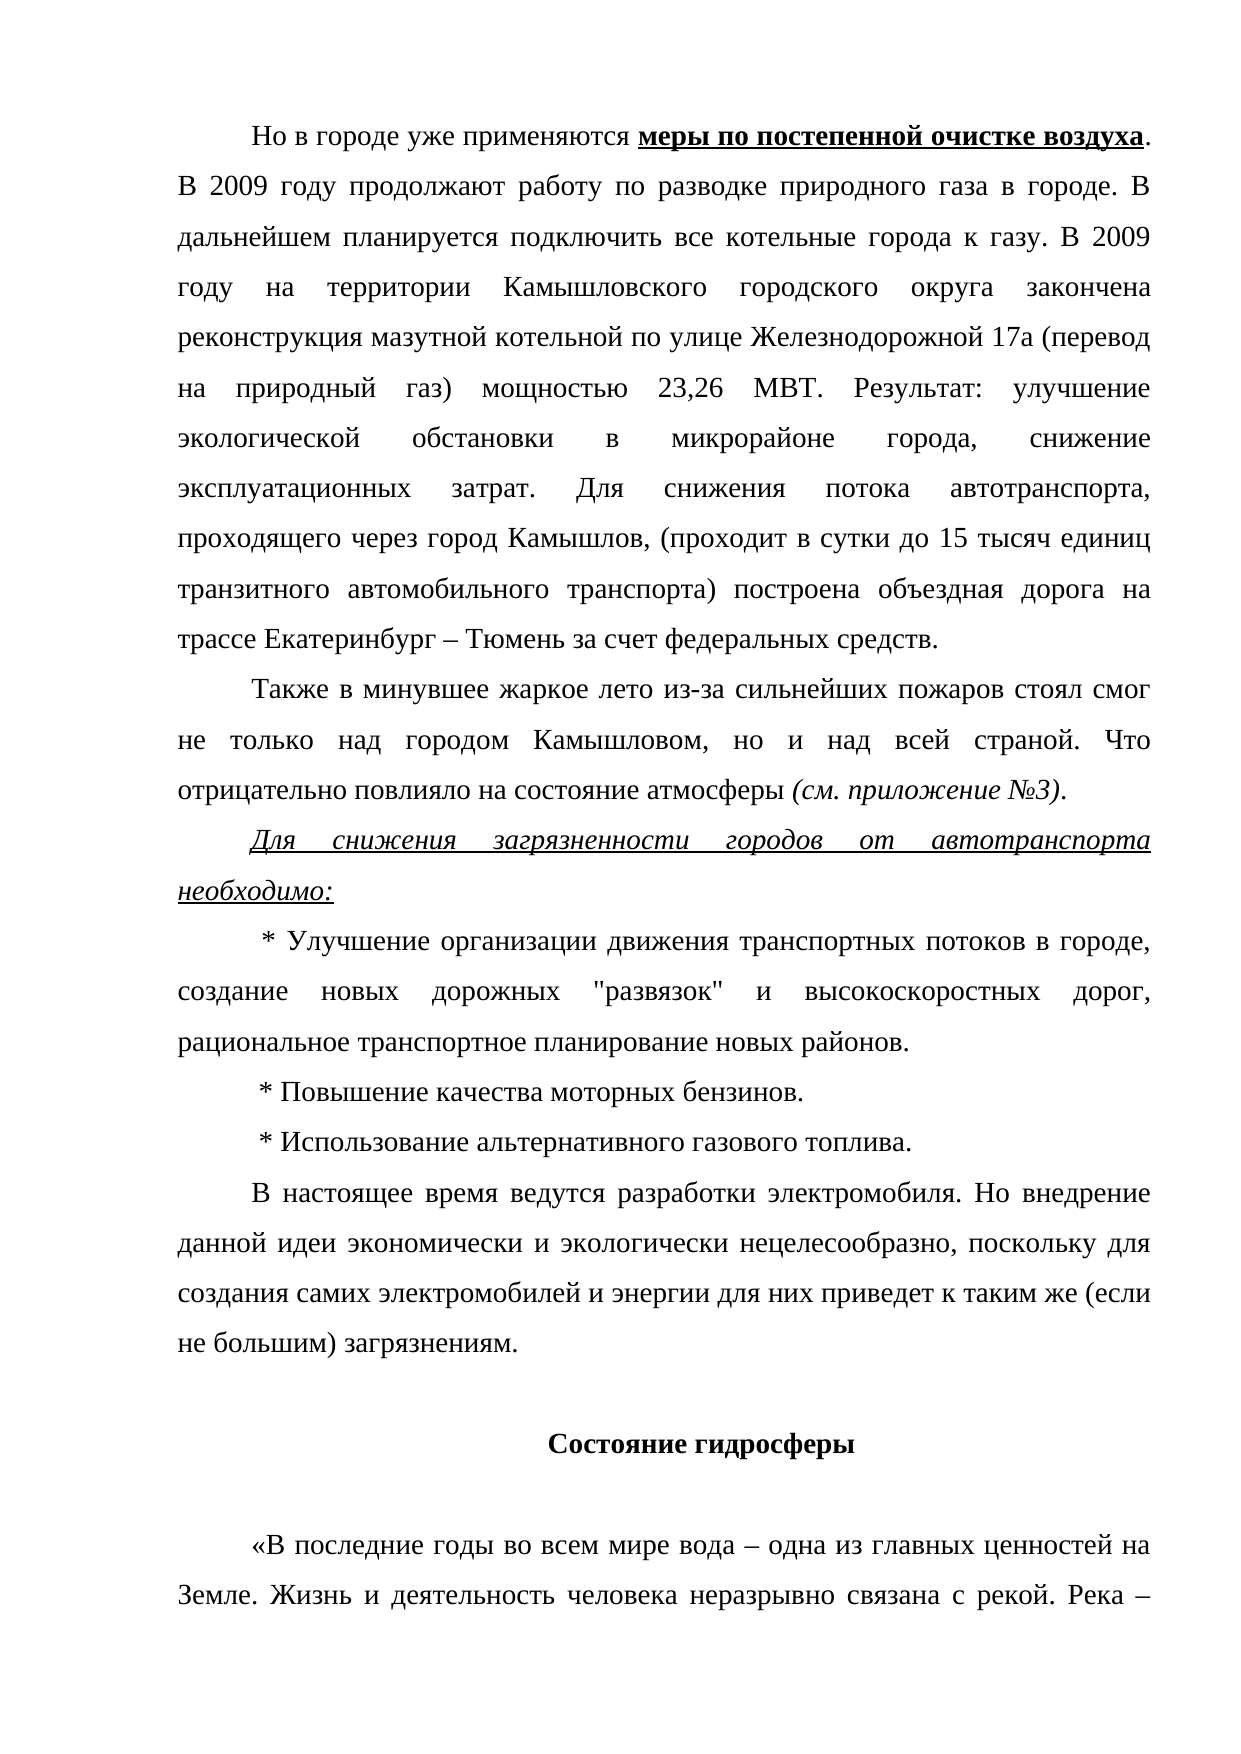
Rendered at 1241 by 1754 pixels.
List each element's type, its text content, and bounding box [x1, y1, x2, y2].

text * Улучшение организации движения транспортных потоков в городе, создание новых дорожных "развязок" и высокоскоростных дорог, рациональное транспортное планирование новых районов. [177, 923, 1152, 1057]
text Для снижения загрязненности городов от автотранспорта необходимо: [177, 822, 1152, 906]
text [177, 1527, 1152, 1611]
text * Использование альтернативного газового топлива. [177, 1124, 1152, 1158]
text В настоящее время ведутся разработки электромобиля. Но внедрение данной идеи экономически и экологически нецелесообразно, поскольку для создания самих электромобилей и энергии для них приведет к таким же (если не большим) загрязнениям. [177, 1175, 1152, 1359]
text Но в городе уже применяются меры по постепенной очистке воздуха. В 2009 году продолжают работу по разводке природного газа в городе. В дальнейшем планируется подключить все котельные города к газу. В 2009 году на территории Камышловского городского округа закончена реконструкция мазутной котельной по улице Железнодорожной 17а (перевод на природный газ) мощностью 23,26 МВТ. Результат: улучшение экологической обстановки в микрорайоне города, снижение эксплуатационных затрат. Для снижения потока автотранспорта, проходящего через город Камышлов, (проходит в сутки до 15 тысяч единиц транзитного автомобильного транспорта) построена объездная дорога на трассе Екатеринбург – Тюмень за счет федеральных средств. [177, 118, 1152, 655]
text Также в минувшее жаркое лето из-за сильнейших пожаров стоял смог не только над городом Камышловом, но и над всей страной. Что отрицательно повлияло на состояние атмосферы (см. приложение №3). [177, 672, 1152, 806]
text * Повышение качества моторных бензинов. [177, 1074, 1152, 1108]
text Состояние гидросферы [177, 1426, 1152, 1460]
